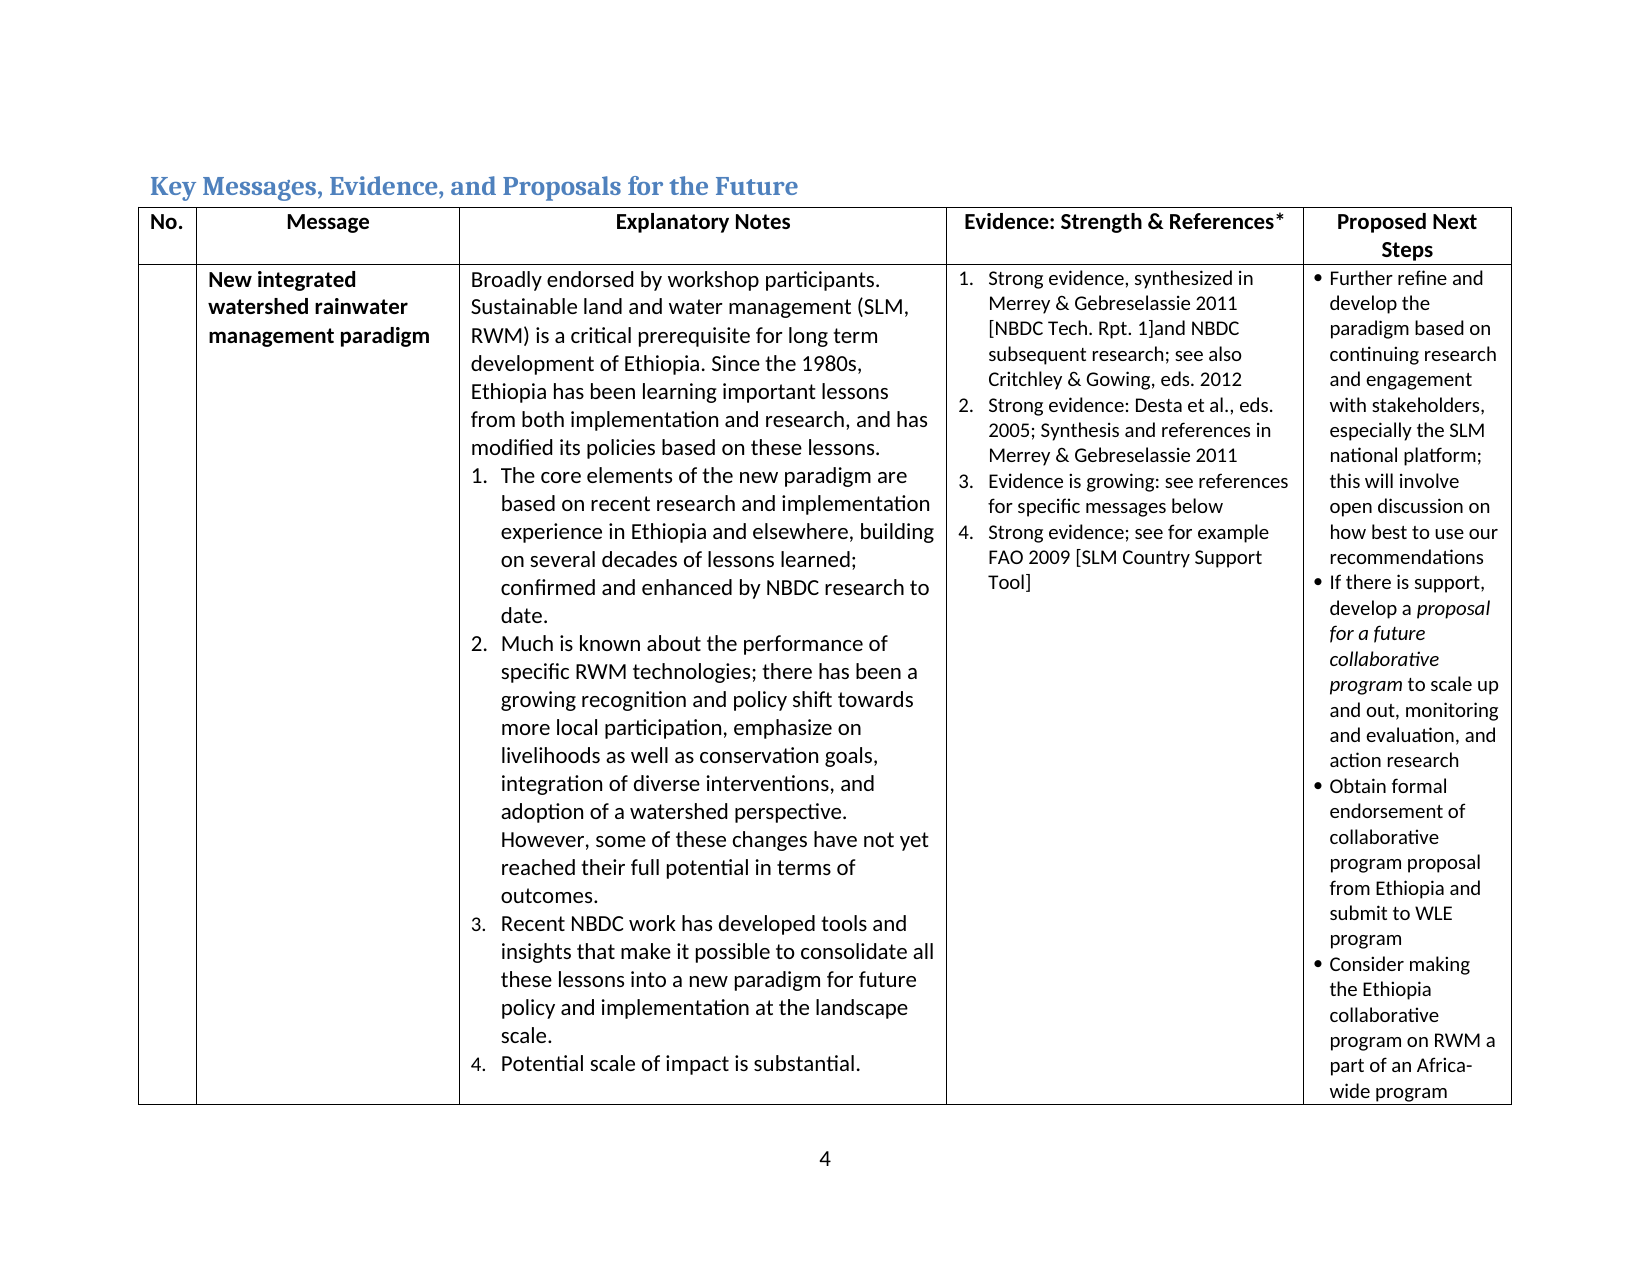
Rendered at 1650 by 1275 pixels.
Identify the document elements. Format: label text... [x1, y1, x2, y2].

table_cell [139, 265, 196, 1103]
table_header Message [197, 208, 459, 264]
table_header Explanatory Notes [460, 208, 946, 264]
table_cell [197, 265, 459, 1103]
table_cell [947, 265, 1303, 1103]
table_header No. [139, 208, 196, 264]
subtitle Key Messages, Evidence, and Proposals for the Future [150, 171, 1500, 202]
table_header Evidence: Strength & References* [947, 208, 1303, 264]
table_header Proposed Next Steps [1304, 208, 1511, 264]
